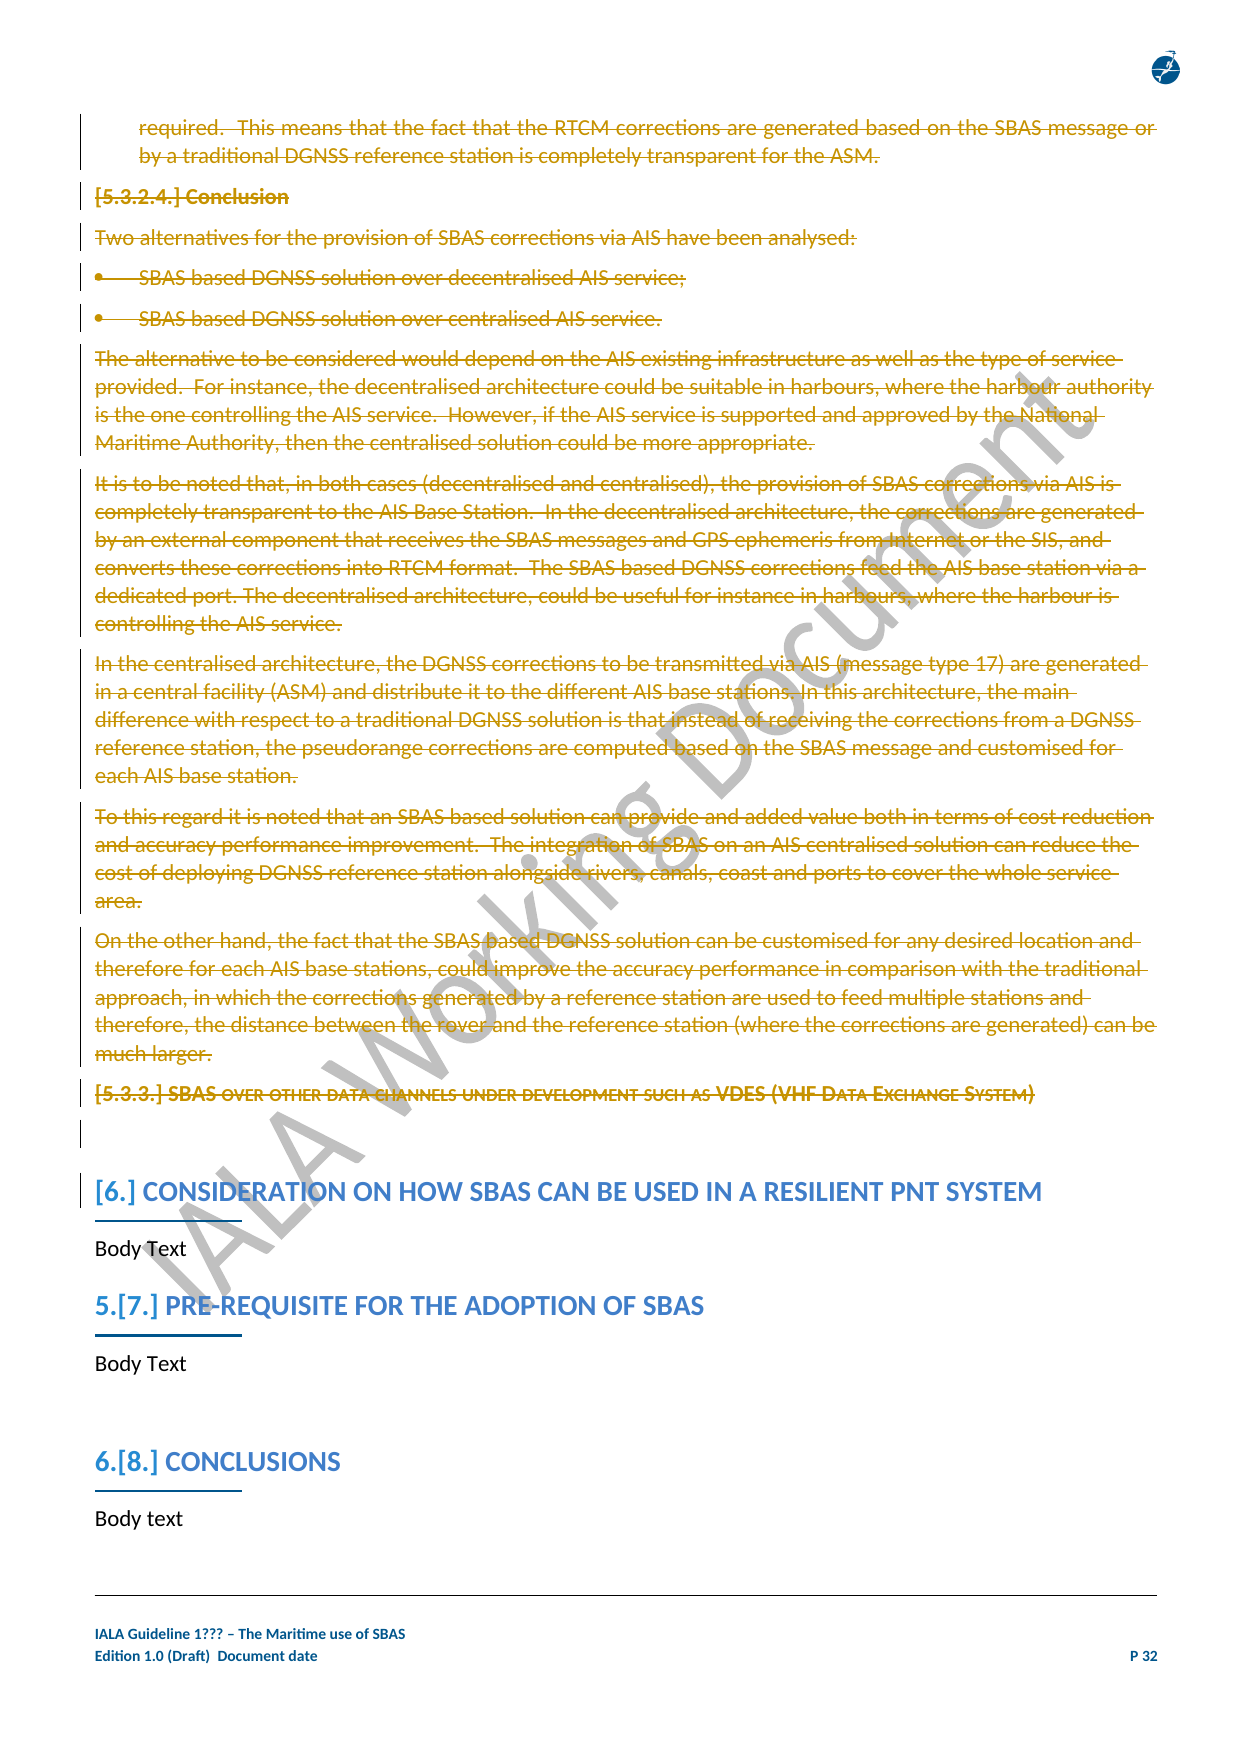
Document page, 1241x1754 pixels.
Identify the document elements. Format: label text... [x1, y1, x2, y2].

subtitle CONSIDERATION ON HOW SBAS CAN BE USED IN A RESILIENT PNT SYSTEM [94, 1173, 1157, 1208]
text Body text [94, 1504, 1157, 1532]
text Body Text [94, 1349, 1157, 1377]
subtitle PRE-REQUISITE FOR THE ADOPTION OF SBAS [94, 1287, 1157, 1323]
text Body Text [94, 1234, 1157, 1262]
picture [1120, 0, 1239, 119]
subtitle CONCLUSIONS [94, 1443, 1157, 1478]
